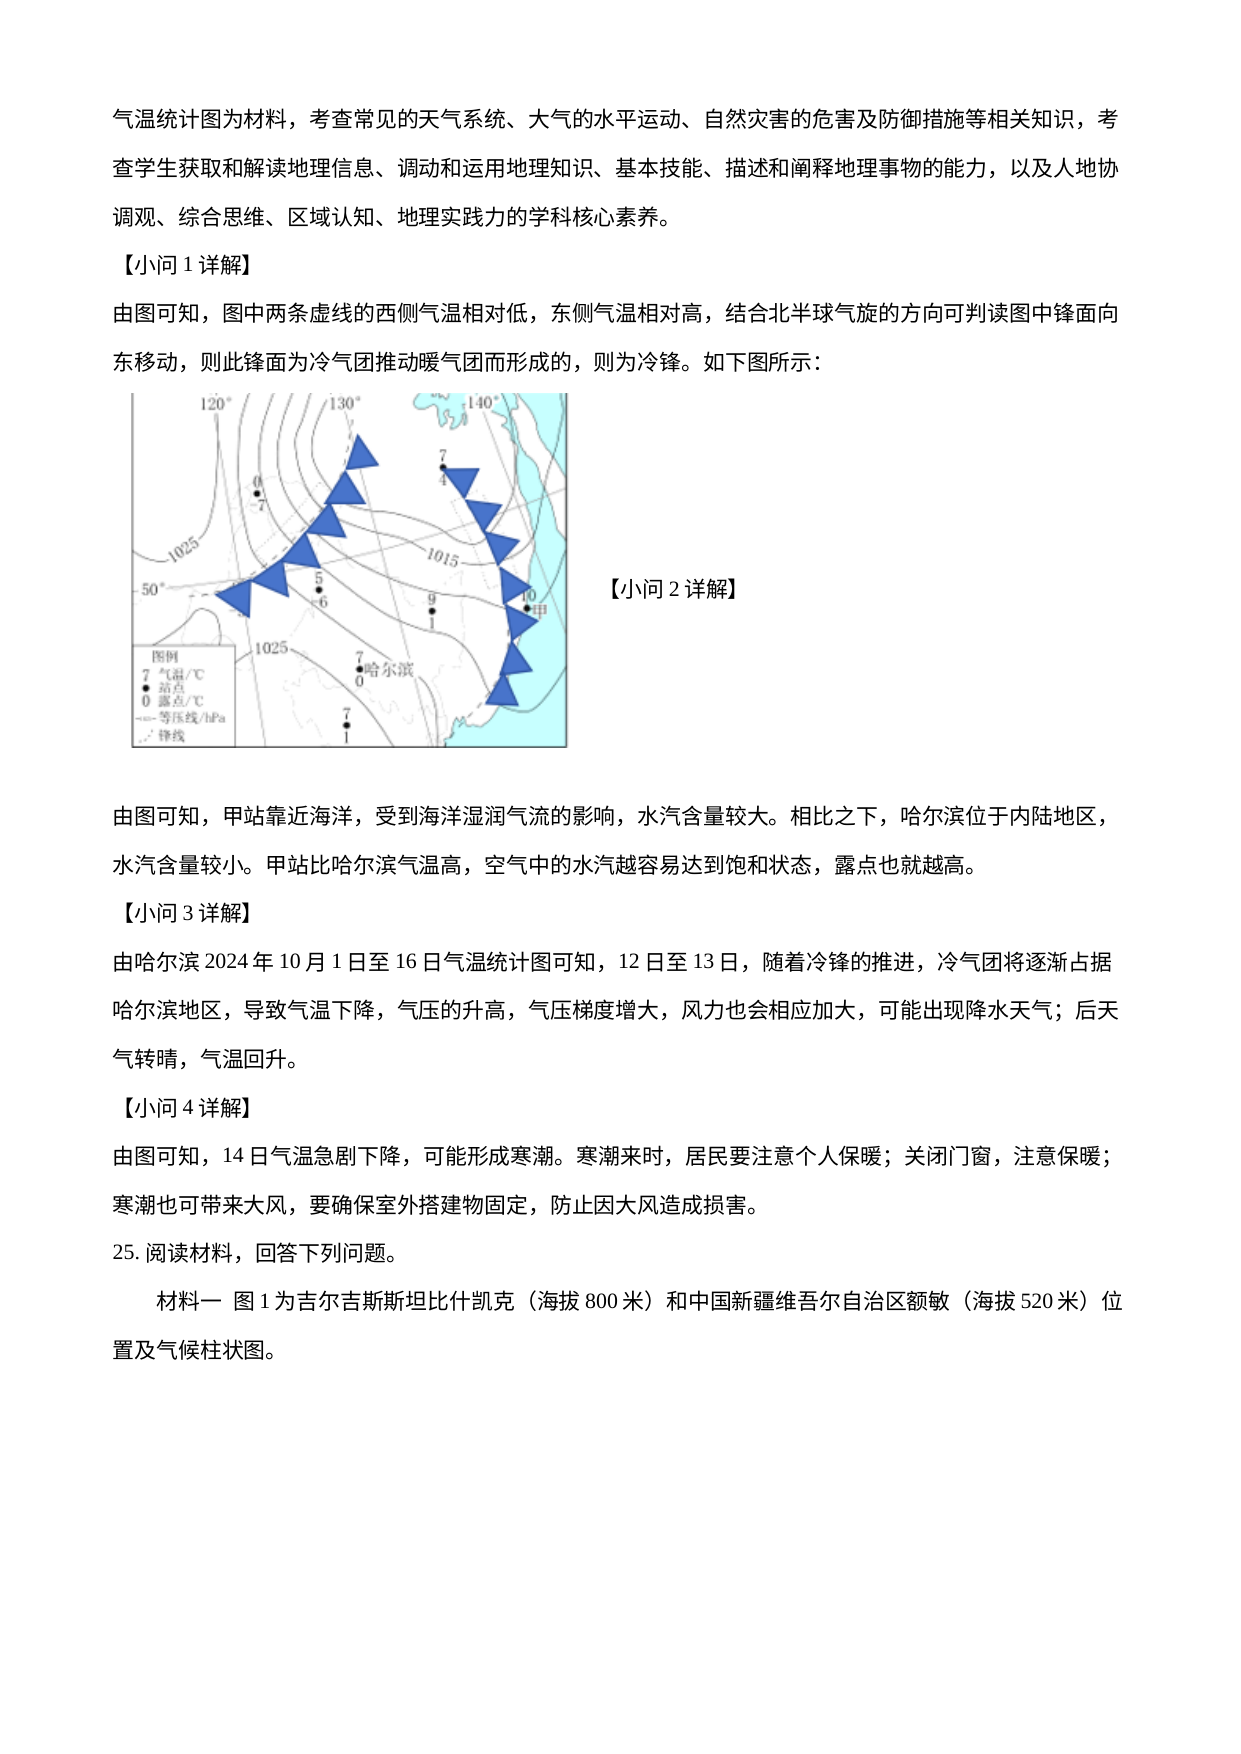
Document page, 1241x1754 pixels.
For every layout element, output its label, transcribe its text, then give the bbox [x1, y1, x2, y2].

text 由图可知，14日气温急剧下降，可能形成寒潮。寒潮来时，居民要注意个人保暖；关闭门窗，注意保暖；寒潮也可带来大风，要确保室外搭建物固定，防止因大风造成损害。 [112, 1138, 1128, 1220]
text 25. 阅读材料，回答下列问题。 [112, 1236, 1128, 1268]
text 材料一 图1为吉尔吉斯斯坦比什凯克（海拔800米）和中国新疆维吾尔自治区额敏（海拔520米）位置及气候柱状图。 [112, 1284, 1128, 1365]
text 【小问1详解】 [112, 248, 1128, 280]
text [112, 102, 1128, 232]
text 【小问4详解】 [112, 1090, 1128, 1123]
text 由哈尔滨2024年10月1日至16日气温统计图可知，12日至13日，随着冷锋的推进，冷气团将逐渐占据哈尔滨地区，导致气温下降，气压的升高，气压梯度增大，风力也会相应加大，可能出现降水天气；后天气转晴，气温回升。 [112, 944, 1128, 1074]
text 由图可知，图中两条虚线的西侧气温相对低，东侧气温相对高，结合北半球气旋的方向可判读图中锋面向东移动，则此锋面为冷气团推动暖气团而形成的，则为冷锋。如下图所示： [112, 296, 1128, 377]
picture [131, 393, 569, 748]
text 【小问3详解】 [112, 896, 1128, 928]
text 由图可知，甲站靠近海洋，受到海洋湿润气流的影响，水汽含量较大。相比之下，哈尔滨位于内陆地区，水汽含量较小。甲站比哈尔滨气温高，空气中的水汽越容易达到饱和状态，露点也就越高。 [112, 799, 1128, 880]
